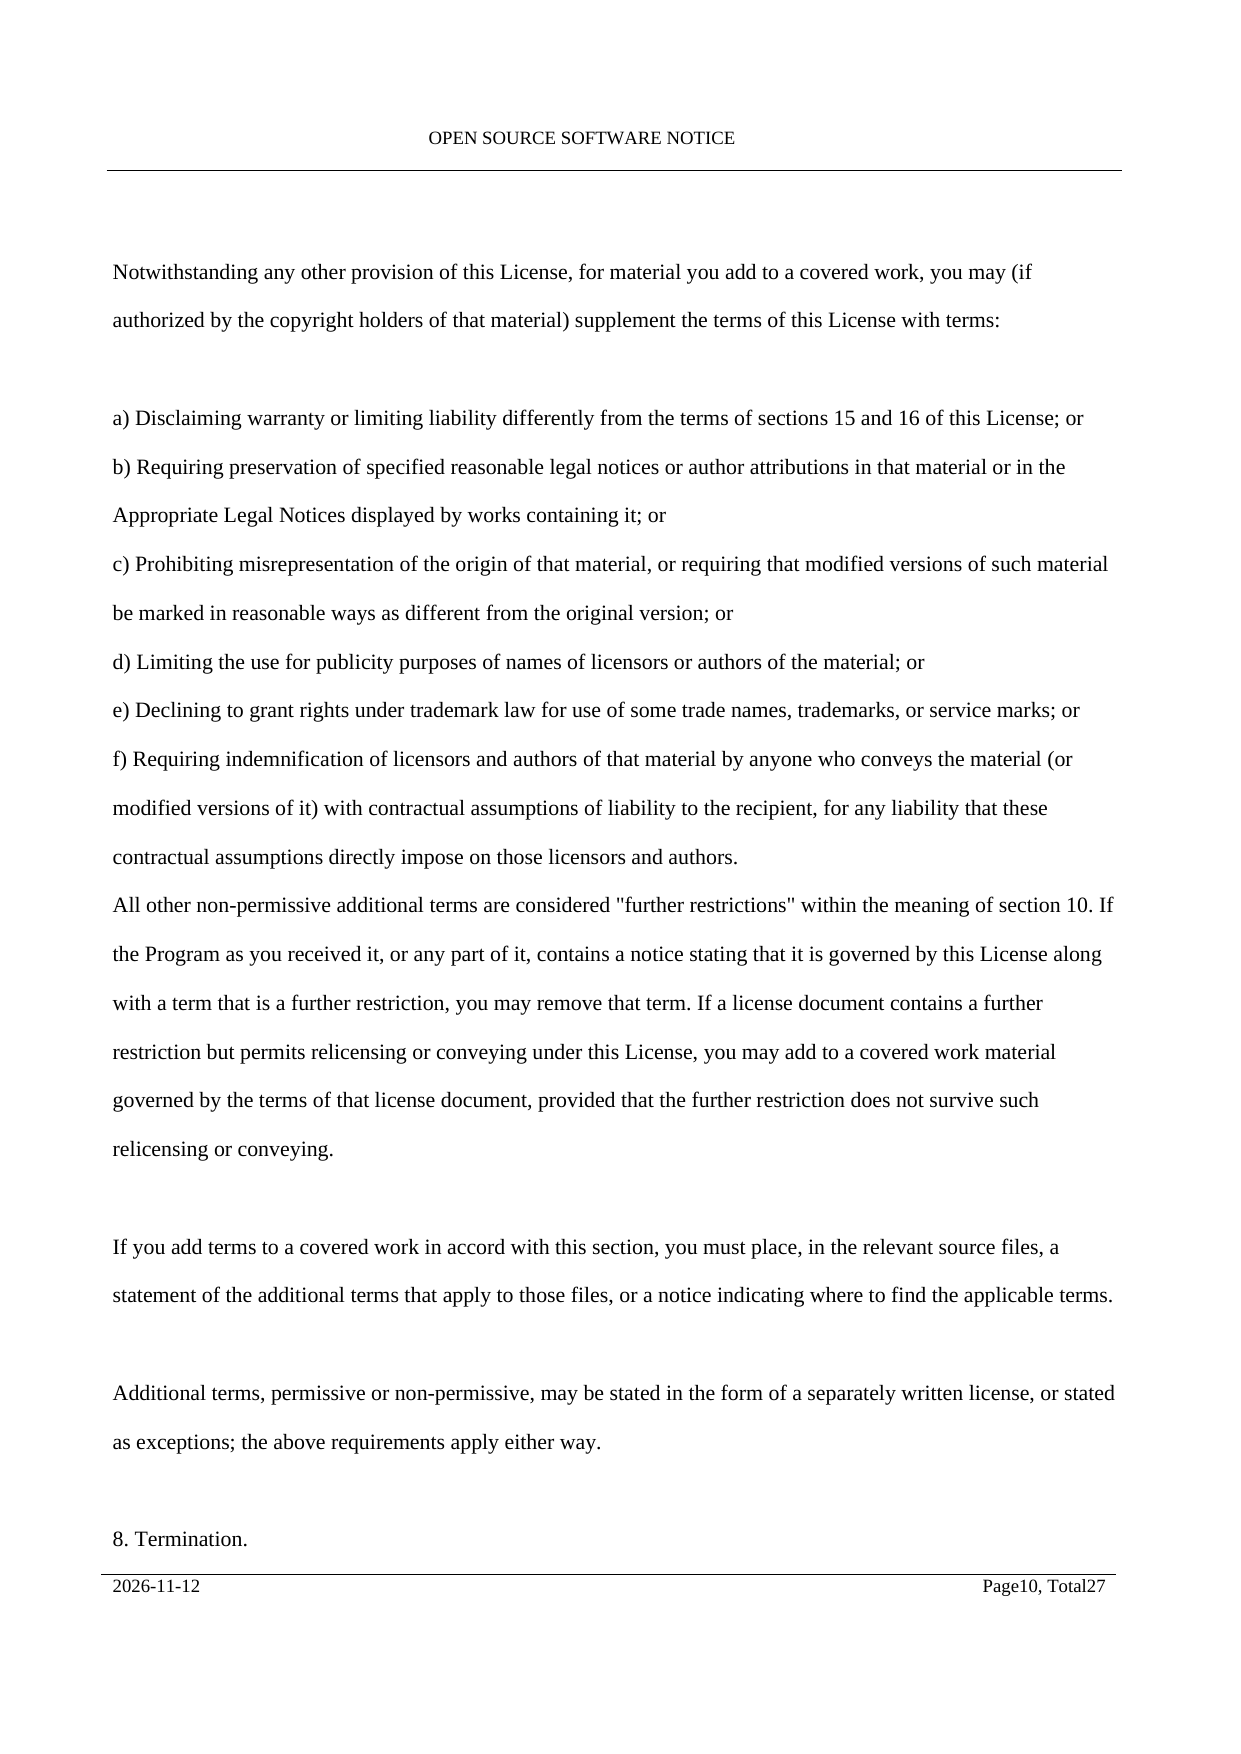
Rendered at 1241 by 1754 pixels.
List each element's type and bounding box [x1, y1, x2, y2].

text [112, 206, 1128, 1555]
